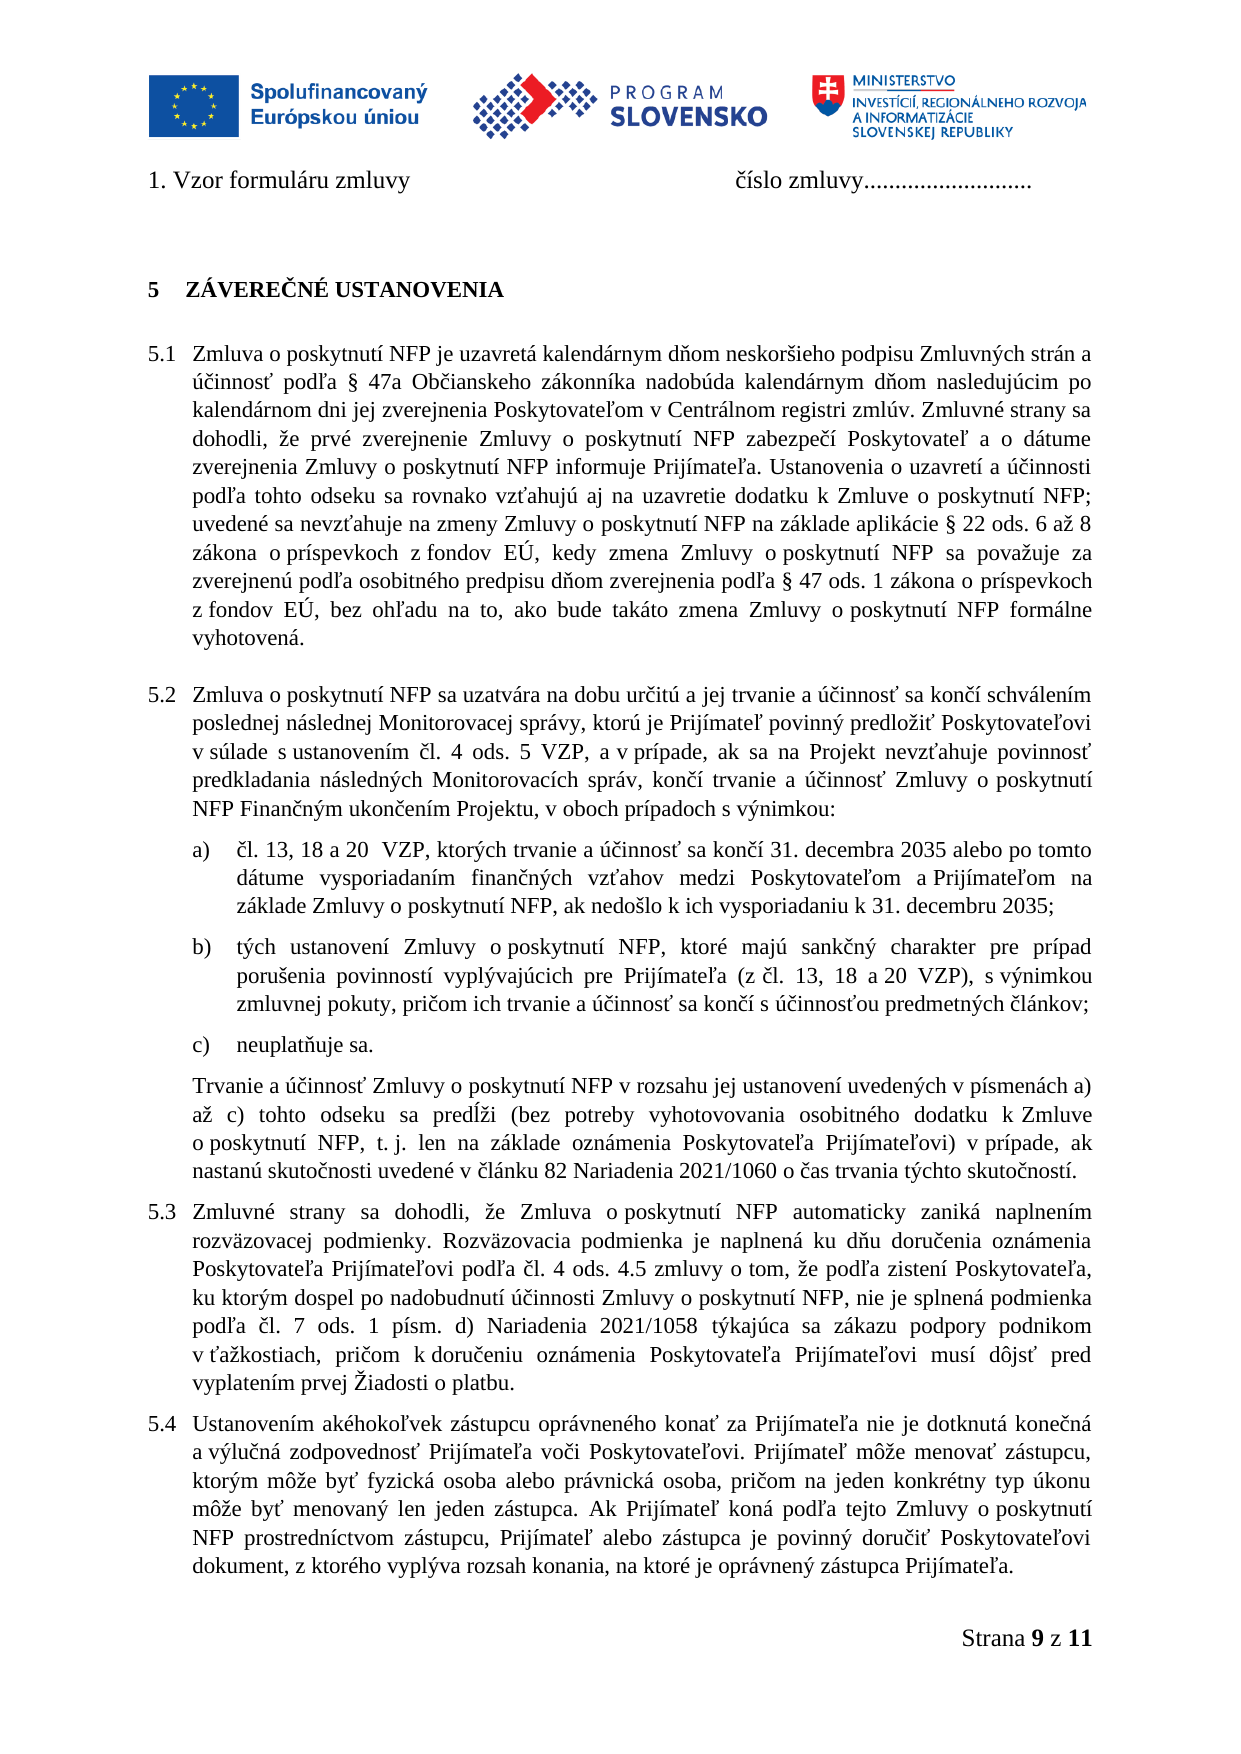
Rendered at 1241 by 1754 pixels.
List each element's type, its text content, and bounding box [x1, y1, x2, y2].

list Zmluva o poskytnutí NFP je uzavretá kalendárnym dňom neskoršieho podpisu Zmluvných strán a účinnosť podľa § 47a Občianskeho zákonníka nadobúda kalendárnym dňom nasledujúcim po kalendárnom dni jej zverejnenia Poskytovateľom v Centrálnom registri zmlúv. Zmluvné strany sa dohodli, že prvé zverejnenie Zmluvy o poskytnutí NFP zabezpečí Poskytovateľ a o dátume zverejnenia Zmluvy o poskytnutí NFP informuje Prijímateľa. Ustanovenia o uzavretí a účinnosti podľa tohto odseku sa rovnako vzťahujú aj na uzavretie dodatku k Zmluve o poskytnutí NFP; uvedené sa nevzťahuje na zmeny Zmluvy o poskytnutí NFP na základe aplikácie § 22 ods. 6 až 8 zákona o príspevkoch z fondov EÚ, kedy zmena Zmluvy o poskytnutí NFP sa považuje za zverejnenú podľa osobitného predpisu dňom zverejnenia podľa § 47 ods. 1 zákona o príspevkoch z fondov EÚ, bez ohľadu na to, ako bude takáto zmena Zmluvy o poskytnutí NFP formálne vyhotovená. [148, 340, 1092, 650]
list Ustanovením akéhokoľvek zástupcu oprávneného konať za Prijímateľa nie je dotknutá konečná a výlučná zodpovednosť Prijímateľa voči Poskytovateľovi. Prijímateľ môže menovať zástupcu, ktorým môže byť fyzická osoba alebo právnická osoba, pričom na jeden konkrétny typ úkonu môže byť menovaný len jeden zástupca. Ak Prijímateľ koná podľa tejto Zmluvy o poskytnutí NFP prostredníctvom zástupcu, Prijímateľ alebo zástupca je povinný doručiť Poskytovateľovi dokument, z ktorého vyplýva rozsah konania, na ktoré je oprávnený zástupca Prijímateľa. [148, 1410, 1092, 1578]
list čl. 13, 18 a 20 VZP, ktorých trvanie a účinnosť sa končí 31. decembra 2035 alebo po tomto dátume vysporiadaním finančných vzťahov medzi Poskytovateľom a Prijímateľom na základe Zmluvy o poskytnutí NFP, ak nedošlo k ich vysporiadaniu k 31. decembru 2035; [192, 836, 1092, 919]
list neuplatňuje sa. [192, 1031, 1092, 1058]
picture [147, 73, 1087, 140]
subtitle ZÁVEREČNÉ USTANOVENIA [148, 277, 1092, 303]
list tých ustanovení Zmluvy o poskytnutí NFP, ktoré majú sankčný charakter pre prípad porušenia povinností vyplývajúcich pre Prijímateľa (z čl. 13, 18 a 20 VZP), s výnimkou zmluvnej pokuty, pričom ich trvanie a účinnosť sa končí s účinnosťou predmetných článkov; [192, 933, 1092, 1017]
text Trvanie a účinnosť Zmluvy o poskytnutí NFP v rozsahu jej ustanovení uvedených v písmenách a) až c) tohto odseku sa predĺži (bez potreby vyhotovovania osobitného dodatku k Zmluve o poskytnutí NFP, t. j. len na základe oznámenia Poskytovateľa Prijímateľovi) v prípade, ak nastanú skutočnosti uvedené v článku 82 Nariadenia 2021/1060 o čas trvania týchto skutočností. [192, 1072, 1092, 1184]
list Zmluvné strany sa dohodli, že Zmluva o poskytnutí NFP automaticky zaniká naplnením rozväzovacej podmienky. Rozväzovacia podmienka je naplnená ku dňu doručenia oznámenia Poskytovateľa Prijímateľovi podľa čl. 4 ods. 4.5 zmluvy o tom, že podľa zistení Poskytovateľa, ku ktorým dospel po nadobudnutí účinnosti Zmluvy o poskytnutí NFP, nie je splnená podmienka podľa čl. 7 ods. 1 písm. d) Nariadenia 2021/1058 týkajúca sa zákazu podpory podnikom v ťažkostiach, pričom k doručeniu oznámenia Poskytovateľa Prijímateľovi musí dôjsť pred vyplatením prvej Žiadosti o platbu. [148, 1198, 1092, 1395]
list Zmluva o poskytnutí NFP sa uzatvára na dobu určitú a jej trvanie a účinnosť sa končí schválením poslednej následnej Monitorovacej správy, ktorú je Prijímateľ povinný predložiť Poskytovateľovi v súlade s ustanovením čl. 4 ods. 5 VZP, a v prípade, ak sa na Projekt nevzťahuje povinnosť predkladania následných Monitorovacích správ, končí trvanie a účinnosť Zmluvy o poskytnutí NFP Finančným ukončením Projektu, v oboch prípadoch s výnimkou: [148, 681, 1092, 821]
